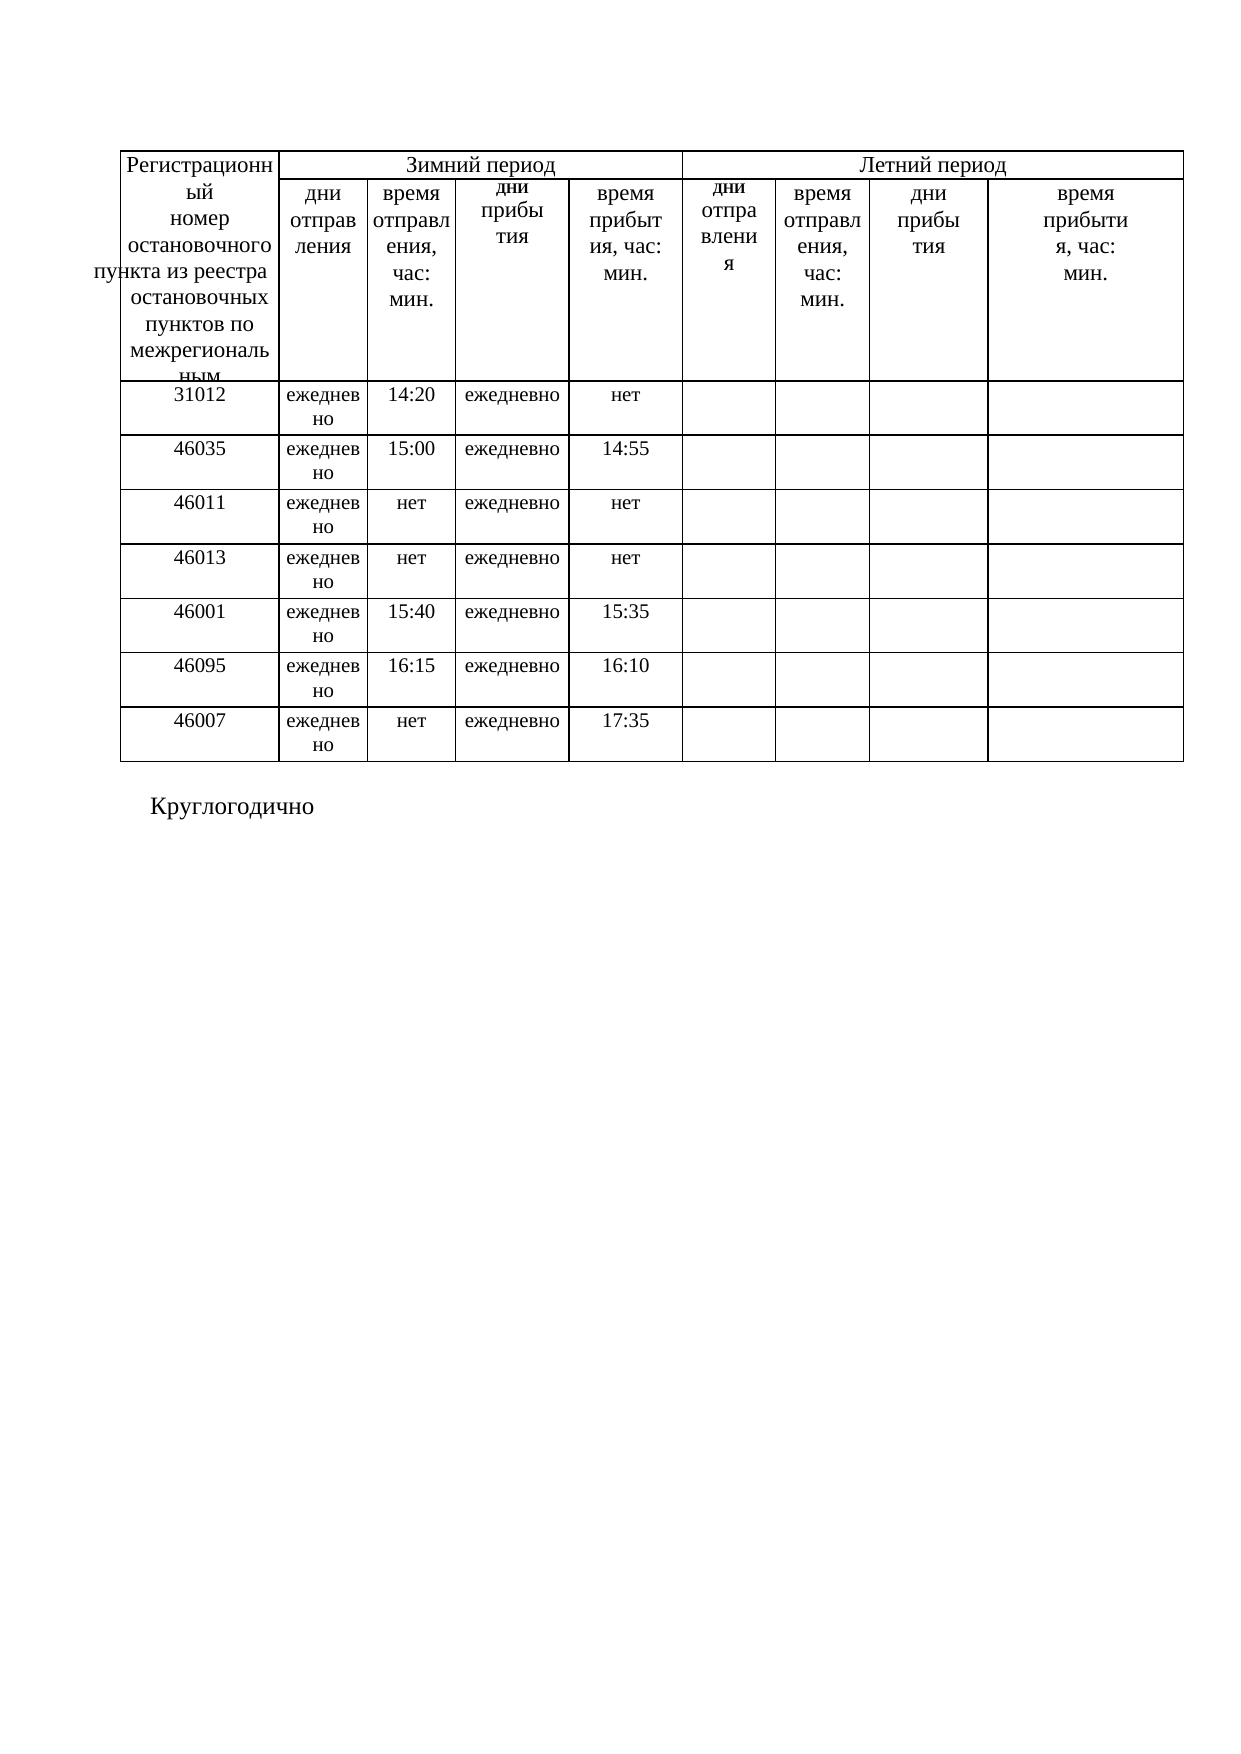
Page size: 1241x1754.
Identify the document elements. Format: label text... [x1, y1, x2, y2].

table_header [121, 152, 278, 380]
table_cell ежедневно [280, 653, 367, 706]
table_cell [989, 599, 1183, 652]
table_cell нет [368, 708, 455, 761]
table_cell [683, 653, 775, 706]
table_cell [683, 490, 775, 543]
table_cell 46035 [121, 436, 278, 489]
table_cell время прибыт ия, час: мин. [570, 180, 682, 380]
table_cell [989, 382, 1183, 434]
table_cell 46011 [121, 490, 278, 543]
table_cell [776, 653, 869, 706]
table_cell [870, 436, 987, 489]
table_cell нет [570, 382, 682, 434]
table_cell [776, 708, 869, 761]
table_cell дни прибы тия [870, 180, 987, 380]
table_cell 31012 [121, 382, 278, 434]
table_cell ежедневно [456, 490, 568, 543]
table_cell нет [368, 490, 455, 543]
table_cell [870, 382, 987, 434]
table_cell [776, 545, 869, 597]
table_cell 14:55 [570, 436, 682, 489]
table_cell ежедневно [280, 382, 367, 434]
table_cell [683, 545, 775, 597]
table_cell 46007 [121, 708, 278, 761]
table_cell [683, 436, 775, 489]
text Круглогодично [150, 791, 1090, 820]
table_cell [989, 490, 1183, 543]
table_cell 46001 [121, 599, 278, 652]
table_cell нет [570, 490, 682, 543]
table_cell [776, 436, 869, 489]
table_cell ежедневно [280, 490, 367, 543]
table_cell [870, 599, 987, 652]
table_cell нет [570, 545, 682, 597]
table_cell время отправл ения, час: мин. [776, 180, 869, 380]
table_cell 15:00 [368, 436, 455, 489]
table_cell ежедневно [280, 545, 367, 597]
table_cell ежедневно [456, 382, 568, 434]
table_cell [989, 653, 1183, 706]
table_cell ежедневно [456, 708, 568, 761]
table_cell [683, 708, 775, 761]
table_cell ежедневно [280, 708, 367, 761]
table_cell [683, 382, 775, 434]
table_cell 16:10 [570, 653, 682, 706]
table_cell 46095 [121, 653, 278, 706]
table_cell время прибыти я, час: мин. [989, 180, 1183, 380]
table_cell ежедневно [456, 599, 568, 652]
table_cell 14:20 [368, 382, 455, 434]
table_cell ежедневно [280, 599, 367, 652]
table_cell [870, 708, 987, 761]
table_cell 15:35 [570, 599, 682, 652]
table_cell [870, 653, 987, 706]
table_cell ежедневно [280, 436, 367, 489]
table_cell время отправл ения, час: мин. [368, 180, 455, 380]
table_cell 15:40 [368, 599, 455, 652]
table_cell ежедневно [456, 545, 568, 597]
table_cell [776, 599, 869, 652]
table_cell ежедневно [456, 436, 568, 489]
table_header Летний период [683, 152, 1183, 178]
table_cell дни отправ ления [280, 180, 367, 380]
table_cell [989, 436, 1183, 489]
table_cell [683, 599, 775, 652]
table_cell ежедневно [456, 653, 568, 706]
table_cell [989, 708, 1183, 761]
table_cell ДНИ прибы тия [456, 180, 568, 380]
table_cell нет [368, 545, 455, 597]
table_cell ДНИ отпра влени я [683, 180, 775, 380]
table_cell 16:15 [368, 653, 455, 706]
table_cell [870, 490, 987, 543]
table_cell [989, 545, 1183, 597]
table_cell [776, 490, 869, 543]
table_cell [870, 545, 987, 597]
table_cell 46013 [121, 545, 278, 597]
table_header Зимний период [280, 152, 682, 178]
table_cell [776, 382, 869, 434]
table_cell 17:35 [570, 708, 682, 761]
